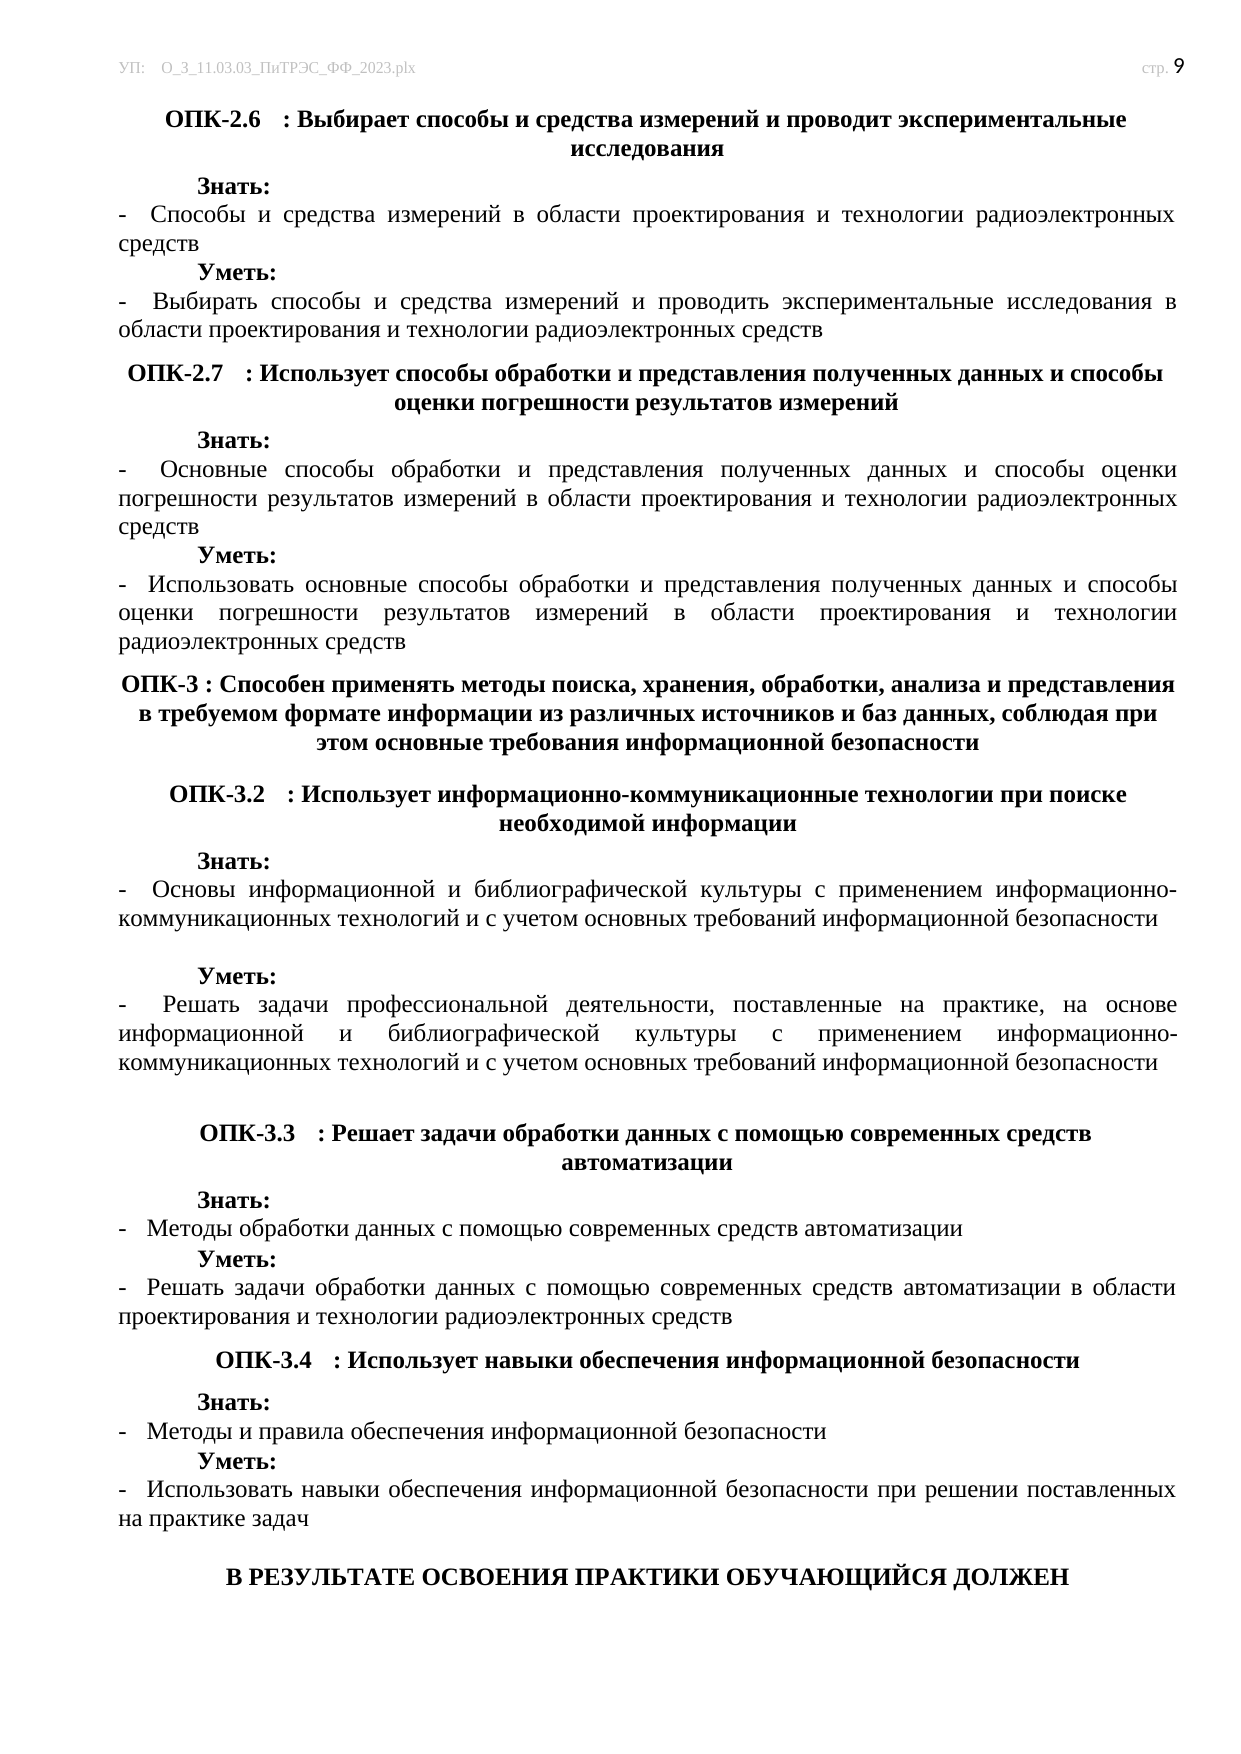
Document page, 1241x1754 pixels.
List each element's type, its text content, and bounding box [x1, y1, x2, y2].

list Решать задачи профессиональной деятельности, поставленные на практике, на основе информационной и библиографической культуры с применением информационно- коммуникационных технологий и с учетом основных требований информационной безопасности [118, 990, 1177, 1076]
subtitle В РЕЗУЛЬТАТЕ ОСВОЕНИЯ ПРАКТИКИ ОБУЧАЮЩИЙСЯ ДОЛЖЕН [226, 1562, 1177, 1590]
subtitle ОПК-2.7 : Использует способы обработки и представления полученных данных и способы оценки погрешности результатов измерений [127, 358, 1168, 416]
subtitle ОПК-3 : Способен применять методы поиска, хранения, обработки, анализа и представления в требуемом формате информации из различных источников и баз данных, соблюдая при этом основные требования информационной безопасности [118, 669, 1177, 756]
subtitle ОПК-3.3 : Решает задачи обработки данных с помощью современных средств автоматизации [199, 1118, 1096, 1176]
list Способы и средства измерений в области проектирования и технологии радиоэлектронных средств [118, 200, 1177, 257]
list Основы информационной и библиографической культуры с применением информационно- коммуникационных технологий и с учетом основных требований информационной безопасности [118, 875, 1178, 932]
subtitle ОПК-2.6 : Выбирает способы и средства измерений и проводит экспериментальные исследования [164, 104, 1131, 162]
list Основные способы обработки и представления полученных данных и способы оценки погрешности результатов измерений в области проектирования и технологии радиоэлектронных средств [118, 454, 1177, 541]
list Методы и правила обеспечения информационной безопасности [118, 1416, 1188, 1445]
list Решать задачи обработки данных с помощью современных средств автоматизации в области проектирования и технологии радиоэлектронных средств [118, 1273, 1177, 1330]
list Выбирать способы и средства измерений и проводить экспериментальные исследования в области проектирования и технологии радиоэлектронных средств [118, 287, 1178, 344]
text ОПК-3.2 : Использует информационно-коммуникационные технологии при поиске необходимой информации [167, 779, 1128, 837]
subtitle Уметь: [197, 961, 1069, 989]
subtitle ОПК-3.4 : Использует навыки обеспечения информационной безопасности Знать: [197, 1331, 1080, 1416]
list Методы обработки данных с помощью современных средств автоматизации [118, 1214, 1188, 1242]
subtitle Уметь: [197, 257, 1069, 286]
text Знать: [197, 1185, 1069, 1214]
subtitle Уметь: [197, 541, 1069, 569]
text Знать: [197, 425, 1069, 454]
text Знать: [197, 171, 1069, 199]
text Знать: [197, 846, 1069, 875]
list Использовать навыки обеспечения информационной безопасности при решении поставленных на практике задач [118, 1475, 1177, 1532]
subtitle Уметь: [197, 1244, 1069, 1272]
list Использовать основные способы обработки и представления полученных данных и способы оценки погрешности результатов измерений в области проектирования и технологии радиоэлектронных средств [118, 569, 1178, 655]
subtitle Уметь: [197, 1446, 1069, 1475]
